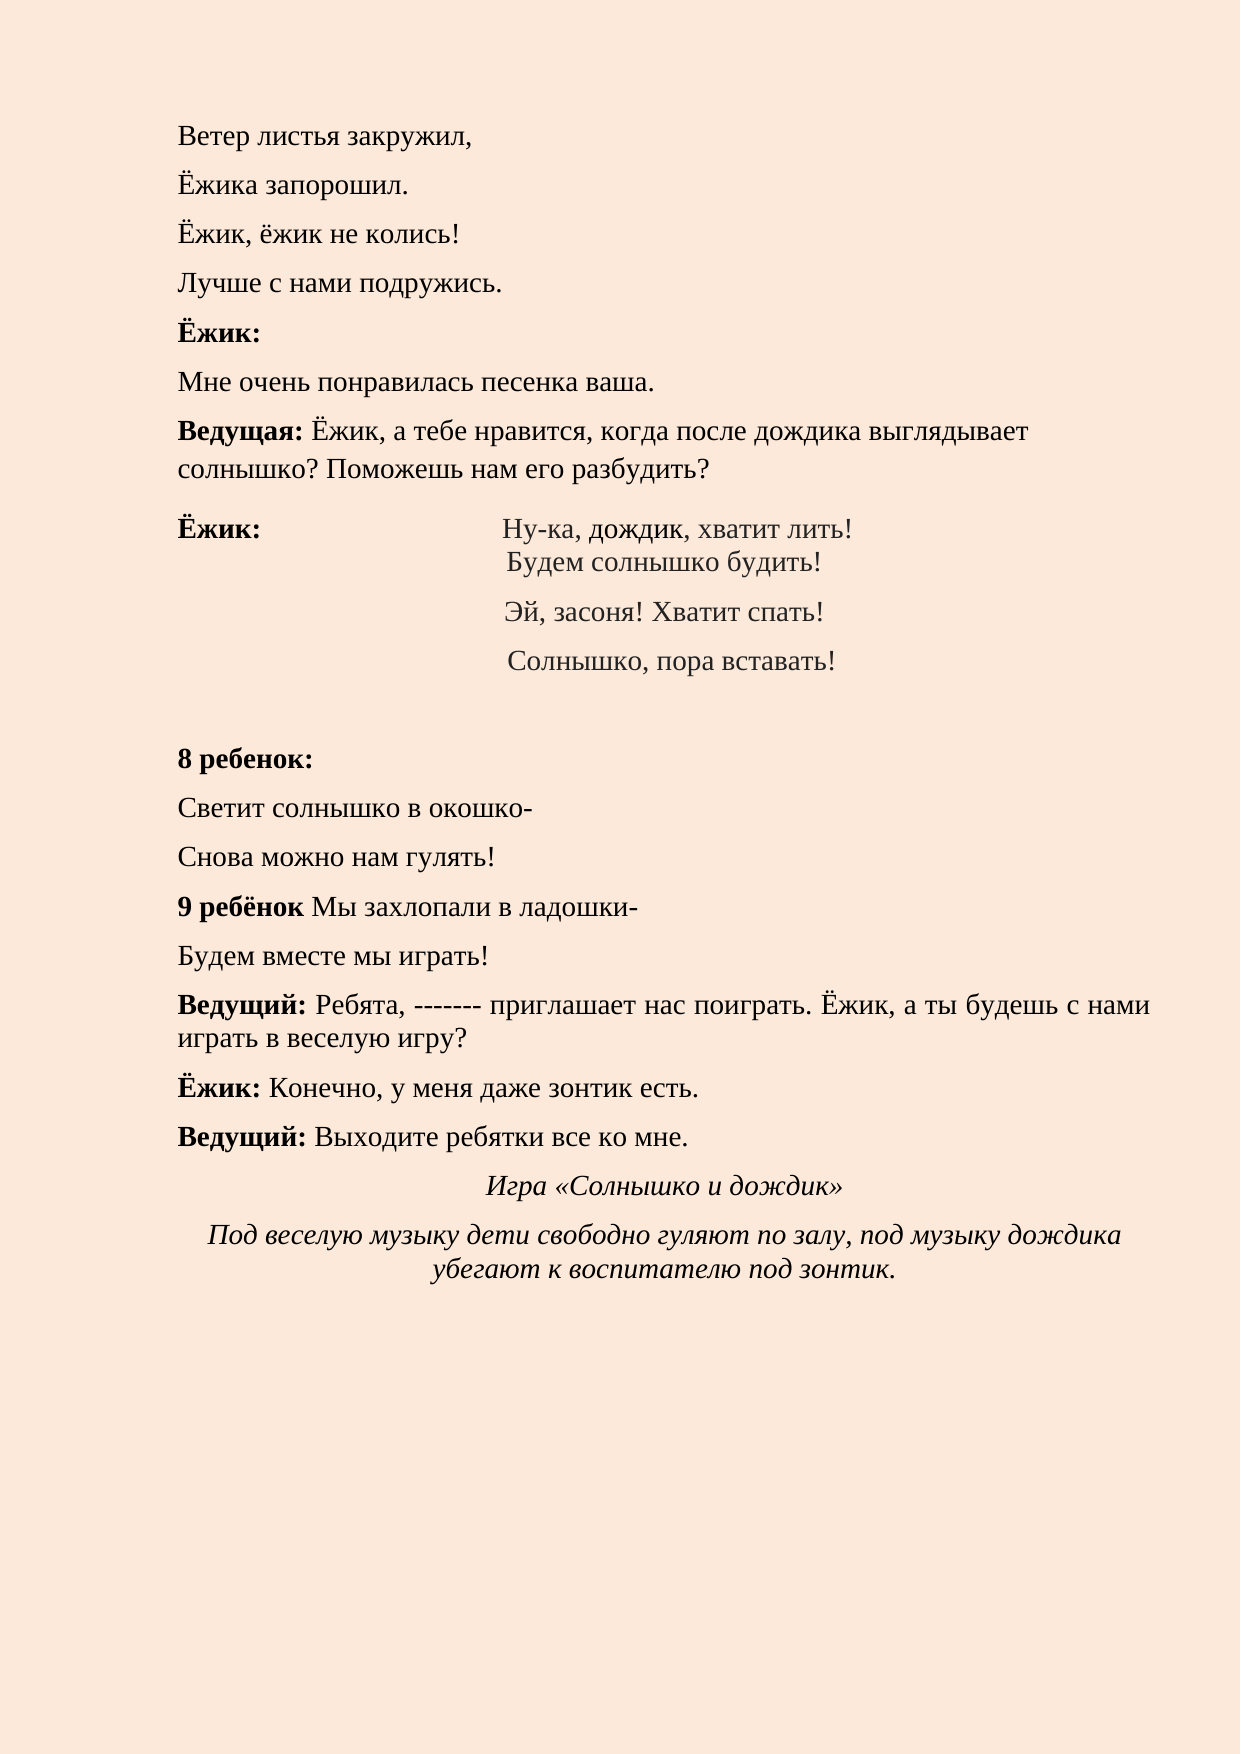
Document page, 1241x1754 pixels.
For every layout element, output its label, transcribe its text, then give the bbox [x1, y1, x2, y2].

text Ёжик: Ну-ка, дождик, хватит лить! [177, 511, 1152, 544]
text Ведущая: Ёжик, а тебе нравится, когда после дождика выглядывает солнышко? Поможешь нам его разбудить? [177, 413, 1152, 485]
text Эй, засоня! Хватит спать! [177, 594, 1152, 627]
text 8 ребенок: [177, 741, 1152, 775]
text Лучше с нами подружись. [177, 266, 1152, 299]
text Снова можно нам гулять! [177, 839, 1152, 873]
text Ёжик, ёжик не колись! [177, 216, 1152, 250]
text Солнышко, пора вставать! [177, 643, 1152, 676]
text Ведущий: Ребята, ------- приглашает нас поиграть. Ёжик, а ты будешь с нами играть в веселую игру? [177, 987, 1152, 1054]
text Ёжик: [177, 315, 1152, 348]
text Будем солнышко будить! [177, 544, 1152, 578]
text Ведущий: Выходите ребятки все ко мне. [177, 1119, 1152, 1152]
text Игра «Солнышко и дождик» [177, 1168, 1152, 1202]
text Будем вместе мы играть! [177, 938, 1152, 971]
text Мне очень понравилась песенка ваша. [177, 364, 1152, 397]
text Ёжика запорошил. [177, 167, 1152, 201]
text Под веселую музыку дети свободно гуляют по залу, под музыку дождика убегают к воспитателю под зонтик. [177, 1217, 1152, 1284]
text Ёжик: Конечно, у меня даже зонтик есть. [177, 1070, 1152, 1103]
text Светит солнышко в окошко- [177, 790, 1152, 824]
text 9 ребёнок Мы захлопали в ладошки- [177, 889, 1152, 922]
text Ветер листья закружил, [177, 118, 1152, 152]
